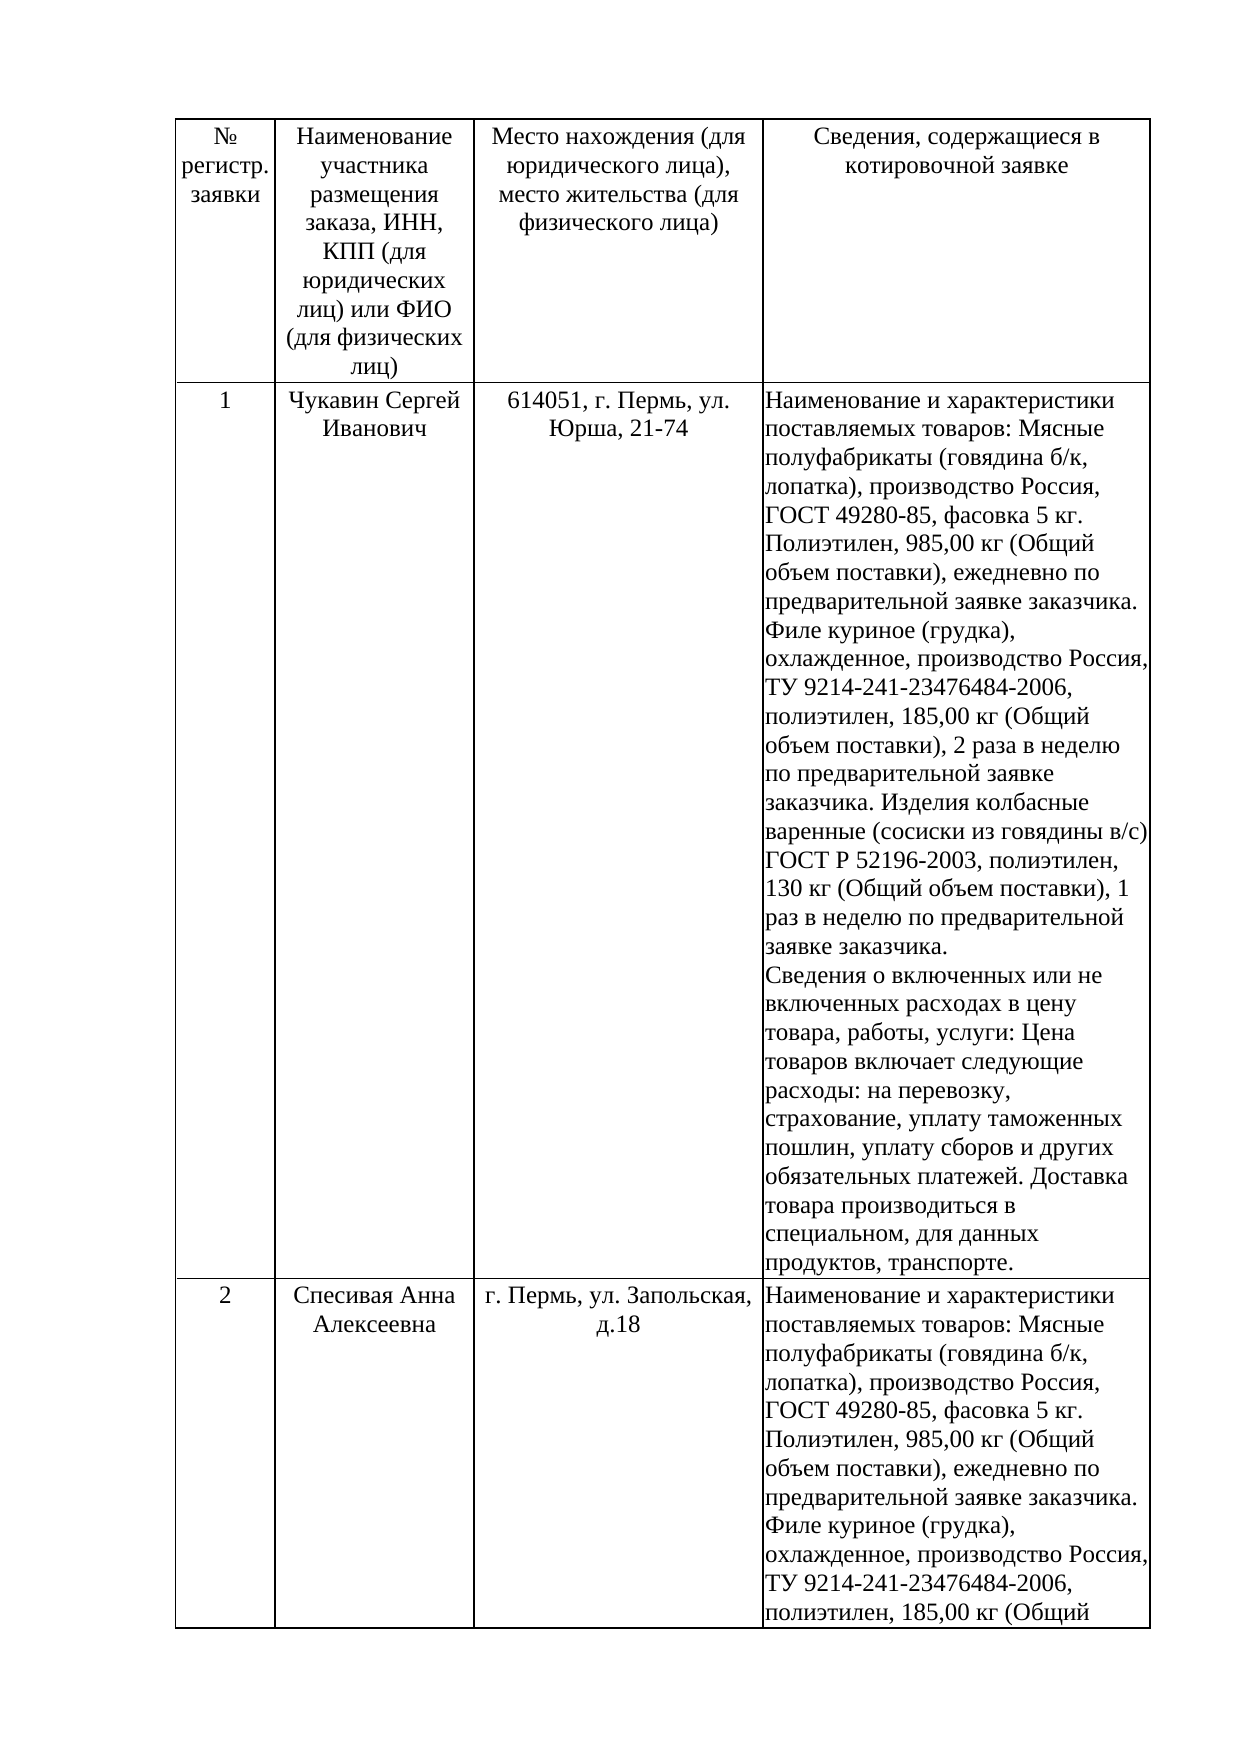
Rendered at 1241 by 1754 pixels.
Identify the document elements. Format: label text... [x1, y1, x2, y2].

table_cell Чукавин Сергей Иванович [276, 383, 473, 1277]
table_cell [276, 1279, 473, 1627]
table_header Место нахождения (для юридического лица), место жительства (для физического лица) [475, 120, 762, 382]
table_cell 2 [176, 1279, 274, 1627]
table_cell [764, 1279, 1149, 1627]
table_cell 1 [176, 383, 274, 1277]
table_header № регистр. заявки [176, 120, 274, 382]
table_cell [475, 1279, 762, 1627]
table_header Наименование участника размещения заказа, ИНН, КПП (для юридических лиц) или ФИО (для физических лиц) [276, 120, 473, 382]
table_cell 614051, г. Пермь, ул. Юрша, 21-74 [475, 383, 762, 1277]
table_header Сведения, содержащиеся в котировочной заявке [764, 120, 1149, 382]
